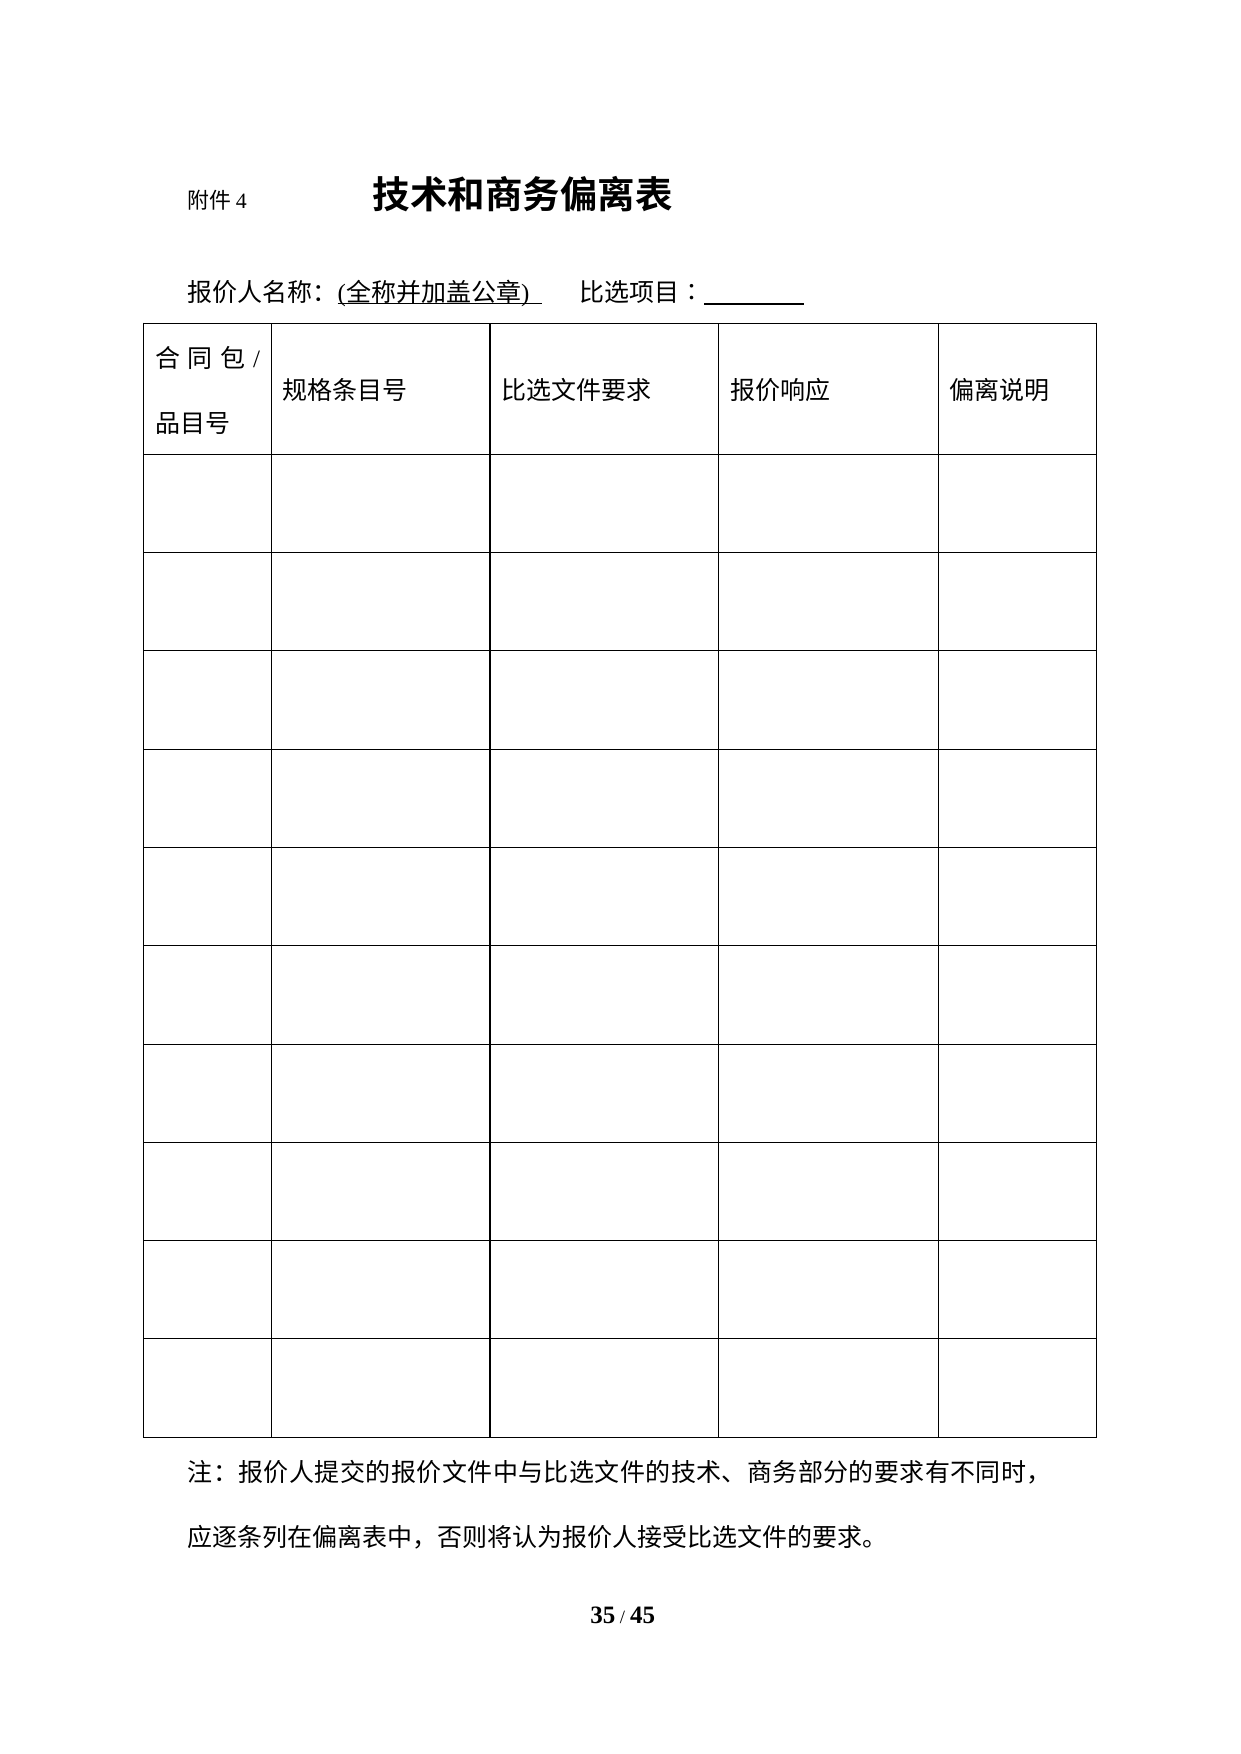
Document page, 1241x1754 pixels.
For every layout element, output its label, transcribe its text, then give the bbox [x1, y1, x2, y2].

table_cell [939, 1241, 1096, 1338]
table_cell [144, 553, 271, 650]
table_cell [719, 455, 938, 552]
table_cell [144, 1045, 271, 1142]
table_cell [144, 455, 271, 552]
table_header 比选文件要求 [491, 324, 718, 454]
table_cell [719, 946, 938, 1043]
table_cell [719, 848, 938, 945]
table_cell [491, 848, 718, 945]
table_cell [272, 946, 489, 1043]
table_cell [491, 1045, 718, 1142]
table_header 合同包/品目号 [144, 324, 271, 454]
table_cell [272, 651, 489, 748]
table_cell [939, 750, 1096, 847]
table_cell [144, 1339, 271, 1437]
table_cell [144, 946, 271, 1043]
text 报价人名称：(全称并加盖公章) 比选项目∶ [187, 258, 1053, 323]
table_header 报价响应 [719, 324, 938, 454]
table_cell [939, 848, 1096, 945]
table_header 规格条目号 [272, 324, 489, 454]
table_cell [719, 1045, 938, 1142]
table_cell [491, 1143, 718, 1240]
table_cell [144, 750, 271, 847]
table_cell [719, 553, 938, 650]
table_cell [491, 946, 718, 1043]
table_cell [491, 1339, 718, 1437]
table_cell [144, 651, 271, 748]
table_cell [491, 553, 718, 650]
table_cell [491, 1241, 718, 1338]
table_cell [272, 553, 489, 650]
table_cell [719, 1339, 938, 1437]
table_cell [939, 1143, 1096, 1240]
table_cell [719, 750, 938, 847]
table_cell [144, 1241, 271, 1338]
table_cell [272, 750, 489, 847]
table_cell [491, 455, 718, 552]
text 附件4 技术和商务偏离表 [187, 160, 1053, 225]
table_cell [939, 1045, 1096, 1142]
table_cell [719, 1143, 938, 1240]
table_cell [272, 1143, 489, 1240]
table_cell [939, 455, 1096, 552]
table_cell [939, 553, 1096, 650]
table_cell [939, 651, 1096, 748]
text 注：报价人提交的报价文件中与比选文件的技术、商务部分的要求有不同时，应逐条列在偏离表中，否则将认为报价人接受比选文件的要求。 [187, 1438, 1053, 1568]
table_cell [491, 750, 718, 847]
table_cell [272, 848, 489, 945]
table_cell [272, 1045, 489, 1142]
table_cell [719, 651, 938, 748]
table_cell [144, 1143, 271, 1240]
table_cell [719, 1241, 938, 1338]
table_cell [939, 1339, 1096, 1437]
table_cell [272, 1241, 489, 1338]
table_cell [491, 651, 718, 748]
table_cell [144, 848, 271, 945]
table_cell [272, 1339, 489, 1437]
table_cell [939, 946, 1096, 1043]
table_header 偏离说明 [939, 324, 1096, 454]
table_cell [272, 455, 489, 552]
